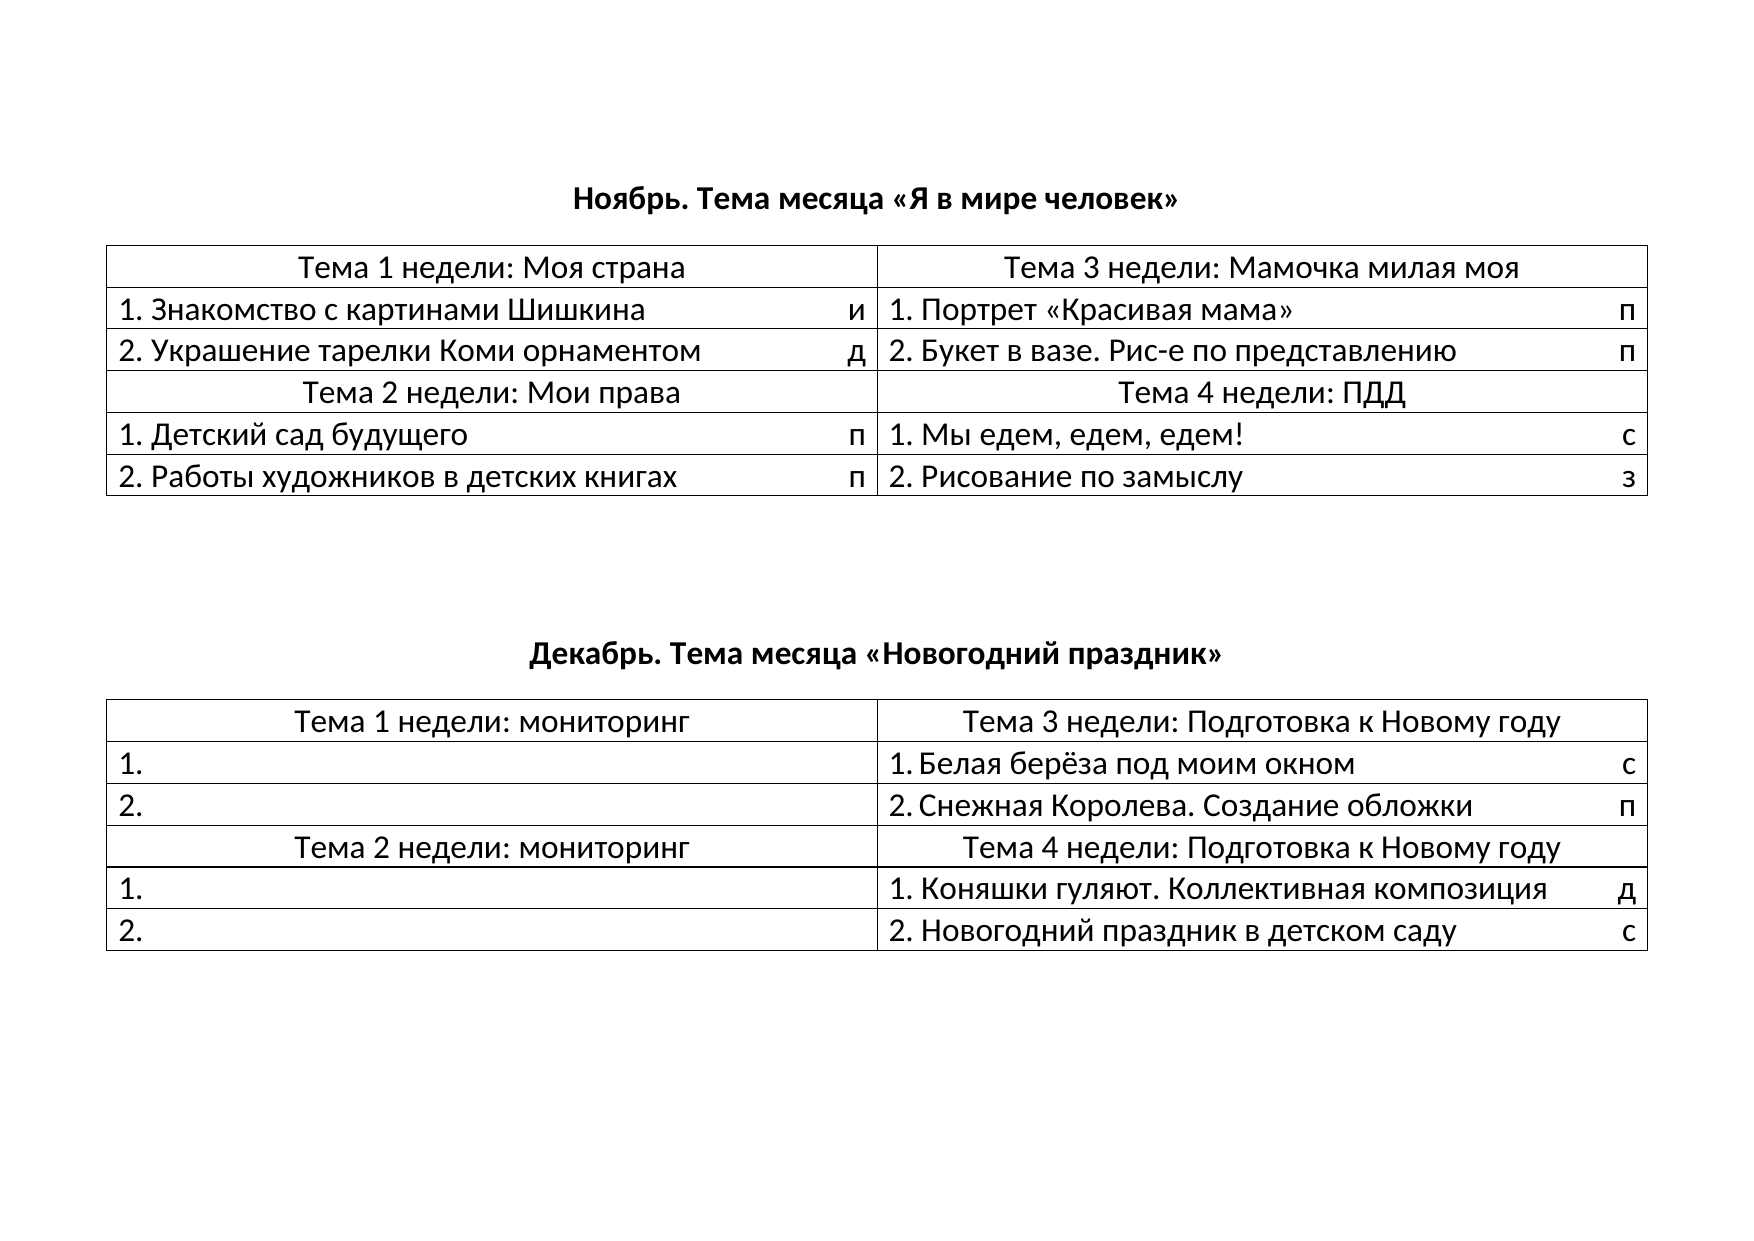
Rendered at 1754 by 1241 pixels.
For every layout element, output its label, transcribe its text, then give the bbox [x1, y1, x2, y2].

table_header Тема 1 недели: Моя страна [107, 246, 877, 287]
table_cell 2. Работы художников в детских книгах п [107, 455, 877, 495]
table_header Тема 1 недели: мониторинг [107, 700, 877, 741]
table_cell 1. Коняшки гуляют. Коллективная композиция д [878, 868, 1647, 908]
table_cell 2. [107, 909, 877, 950]
table_cell Тема 4 недели: ПДД [878, 371, 1647, 412]
table_header Тема 3 недели: Подготовка к Новому году [878, 700, 1647, 741]
table_cell 1. Портрет «Красивая мама» п [878, 288, 1647, 328]
table_cell 2. Украшение тарелки Коми орнаментом д [107, 329, 877, 370]
table_cell 2. Снежная Королева. Создание обложки п [878, 784, 1647, 824]
table_cell 2. Рисование по замыслу з [878, 455, 1647, 495]
table_header Тема 3 недели: Мамочка милая моя [878, 246, 1647, 287]
table_cell 1. [107, 742, 877, 783]
table_cell 2. [107, 784, 877, 824]
table_cell 1. Знакомство с картинами Шишкина и [107, 288, 877, 328]
table_cell 1. Мы едем, едем, едем! с [878, 413, 1647, 454]
table_cell Тема 2 недели: мониторинг [107, 826, 877, 866]
text Ноябрь. Тема месяца «Я в мире человек» [118, 177, 1636, 218]
table_cell 2. Новогодний праздник в детском саду с [878, 909, 1647, 950]
text Декабрь. Тема месяца «Новогодний праздник» [118, 632, 1636, 672]
table_cell 2. Букет в вазе. Рис-е по представлению п [878, 329, 1647, 370]
table_cell 1. [107, 868, 877, 908]
table_cell 1. Белая берёза под моим окном с [878, 742, 1647, 783]
table_cell 1. Детский сад будущего п [107, 413, 877, 454]
table_cell Тема 2 недели: Мои права [107, 371, 877, 412]
table_cell Тема 4 недели: Подготовка к Новому году [878, 826, 1647, 866]
